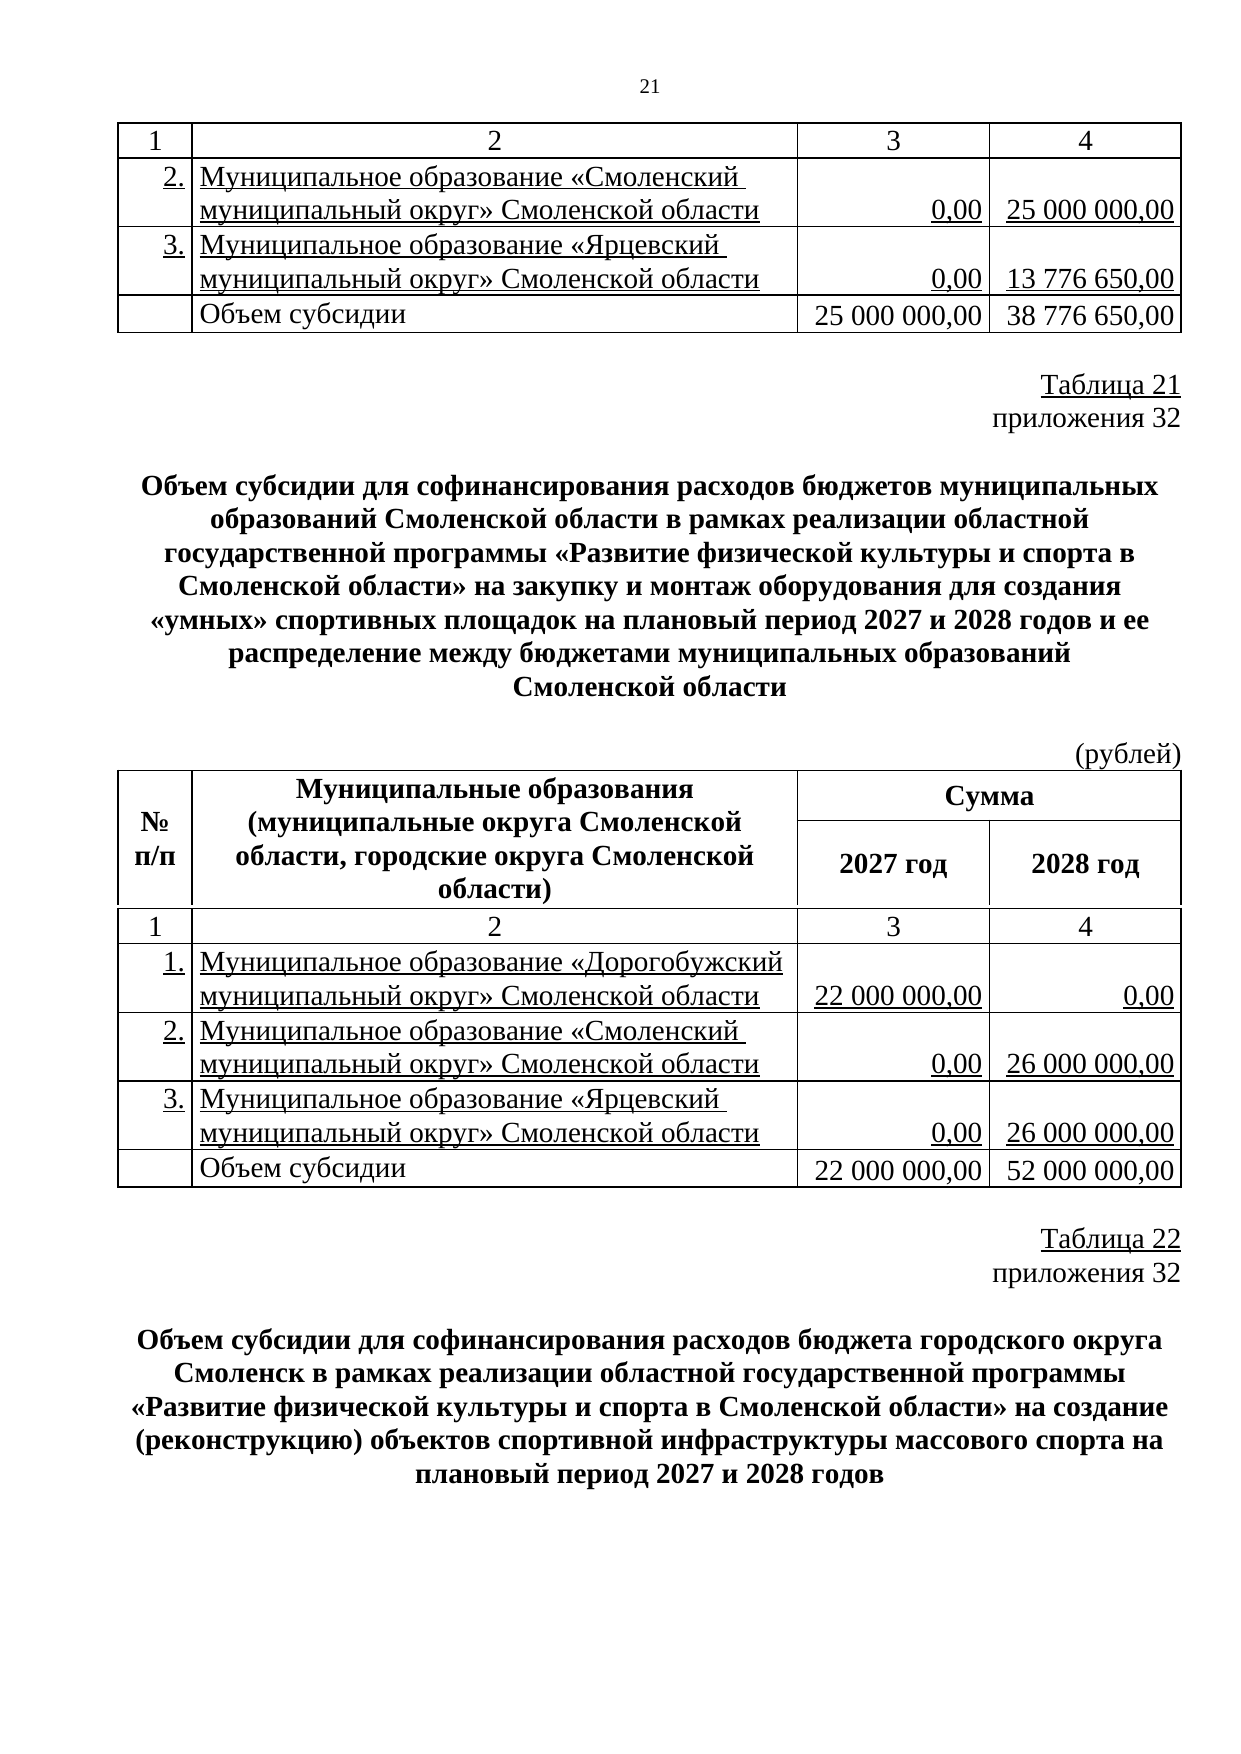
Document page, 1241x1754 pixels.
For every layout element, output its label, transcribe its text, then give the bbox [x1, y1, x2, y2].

table_header 3 [798, 124, 989, 157]
table_cell 0,00 [798, 1082, 989, 1149]
table_cell 0,00 [798, 227, 989, 294]
table_cell Объем субсидии [193, 1150, 797, 1186]
text Объем субсидии для софинансирования расходов бюджетов муниципальных образований Смоленской области в рамках реализации областной государственной программы «Развитие физической культуры и спорта в Смоленской области» на закупку и монтаж оборудования для создания «умных» спортивных площадок на плановый период 2027 и 2028 годов и ее распределение между бюджетами муниципальных образований [118, 468, 1181, 669]
table_header 1 [119, 909, 191, 943]
text приложения 32 [118, 401, 1181, 434]
table_header Муниципальные образования (муниципальные округа Смоленской области, городские округа Смоленской области) [193, 771, 797, 905]
table_cell Муниципальное образование «Смоленский муниципальный округ» Смоленской области [193, 159, 797, 226]
text Таблица 21 [118, 367, 1181, 401]
table_cell 26 000 000,00 [990, 1013, 1180, 1080]
table_cell 0,00 [798, 159, 989, 226]
text Таблица 22 [118, 1221, 1181, 1255]
table_cell 1. [119, 944, 191, 1011]
table_cell [119, 296, 191, 332]
table_cell Муниципальное образование «Смоленский муниципальный округ» Смоленской области [193, 1013, 797, 1080]
table_cell 22 000 000,00 [798, 1150, 989, 1186]
table_cell 0,00 [798, 1013, 989, 1080]
table_cell 38 776 650,00 [990, 296, 1180, 332]
table_header 4 [990, 124, 1180, 157]
table_header 2 [193, 909, 797, 943]
table_header 4 [990, 909, 1180, 943]
table_cell 2028 год [990, 821, 1180, 905]
table_cell 25 000 000,00 [798, 296, 989, 332]
table_cell 3. [119, 227, 191, 294]
text Объем субсидии для софинансирования расходов бюджета городского округа Смоленск в рамках реализации областной государственной программы «Развитие физической культуры и спорта в Смоленской области» на создание (реконструкцию) объектов спортивной инфраструктуры массового спорта на плановый период 2027 и 2028 годов [118, 1322, 1181, 1489]
table_cell [119, 1150, 191, 1186]
table_cell Муниципальное образование «Ярцевский муниципальный округ» Смоленской области [193, 1082, 797, 1149]
table_cell 13 776 650,00 [990, 227, 1180, 294]
table_cell 26 000 000,00 [990, 1082, 1180, 1149]
table_cell 25 000 000,00 [990, 159, 1180, 226]
table_cell 52 000 000,00 [990, 1150, 1180, 1186]
table_header 3 [798, 909, 989, 943]
table_cell 2. [119, 1013, 191, 1080]
table_cell 22 000 000,00 [798, 944, 989, 1011]
text (рублей) [118, 736, 1181, 769]
text Смоленской области [118, 669, 1181, 702]
table_cell 0,00 [990, 944, 1180, 1011]
table_cell 3. [119, 1082, 191, 1149]
table_header 2 [193, 124, 797, 157]
table_cell 2027 год [798, 821, 989, 905]
table_cell Муниципальное образование «Ярцевский муниципальный округ» Смоленской области [193, 227, 797, 294]
text приложения 32 [118, 1255, 1181, 1288]
table_cell Объем субсидии [193, 296, 797, 332]
table_cell Муниципальное образование «Дорогобужский муниципальный округ» Смоленской области [193, 944, 797, 1011]
table_header 1 [119, 124, 191, 157]
table_cell 2. [119, 159, 191, 226]
table_header Сумма [798, 771, 1180, 819]
table_header № п/п [119, 771, 191, 905]
